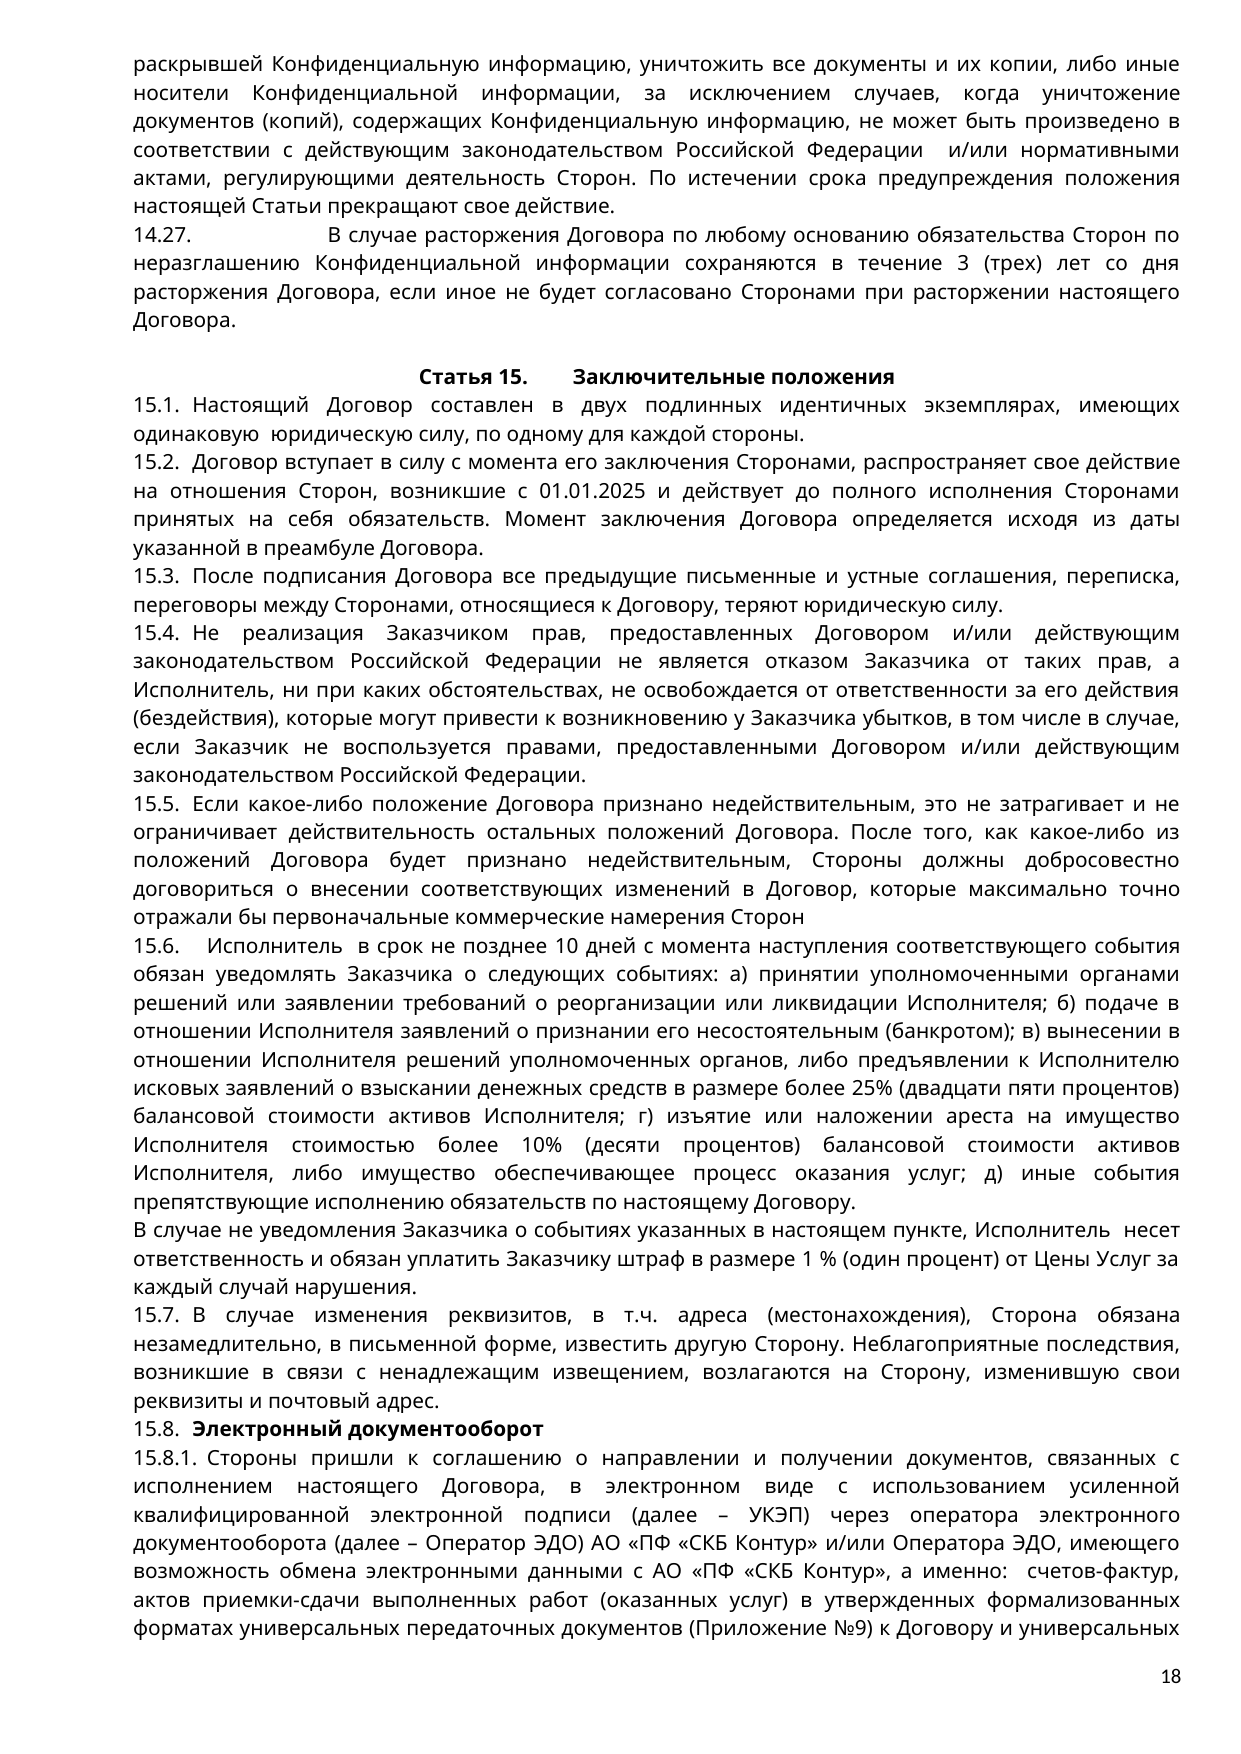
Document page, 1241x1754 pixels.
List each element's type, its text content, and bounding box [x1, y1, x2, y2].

list В случае не уведомления Заказчика о событиях указанных в настоящем пункте, Исполнитель несет ответственность и обязан уплатить Заказчику штраф в размере 1 % (один процент) от Цены Услуг за каждый случай нарушения. [133, 1215, 1181, 1301]
list Настоящий Договор составлен в двух подлинных идентичных экземплярах, имеющих одинаковую юридическую силу, по одному для каждой стороны. [133, 391, 1181, 447]
list Договор вступает в силу с момента его заключения Сторонами, распространяет свое действие на отношения Сторон, возникшие с 01.01.2025 и действует до полного исполнения Сторонами принятых на себя обязательств. Момент заключения Договора определяется исходя из даты указанной в преамбуле Договора. [133, 447, 1181, 561]
list Исполнитель в срок не позднее 10 дней с момента наступления соответствующего события обязан уведомлять Заказчика о следующих событиях: а) принятии уполномоченными органами решений или заявлении требований о реорганизации или ликвидации Исполнителя; б) подаче в отношении Исполнителя заявлений о признании его несостоятельным (банкротом); в) вынесении в отношении Исполнителя решений уполномоченных органов, либо предъявлении к Исполнителю исковых заявлений о взыскании денежных средств в размере более 25% (двадцати пяти процентов) балансовой стоимости активов Исполнителя; г) изъятие или наложении ареста на имущество Исполнителя стоимостью более 10% (десяти процентов) балансовой стоимости активов Исполнителя, либо имущество обеспечивающее процесс оказания услуг; д) иные события препятствующие исполнению обязательств по настоящему Договору. [133, 931, 1181, 1215]
list После подписания Договора все предыдущие письменные и устные соглашения, переписка, переговоры между Сторонами, относящиеся к Договору, теряют юридическую силу. [133, 561, 1181, 618]
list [133, 49, 1181, 220]
list В случае расторжения Договора по любому основанию обязательства Сторон по неразглашению Конфиденциальной информации сохраняются в течение 3 (трех) лет со дня расторжения Договора, если иное не будет согласовано Сторонами при расторжении настоящего Договора. [133, 220, 1181, 334]
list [133, 1443, 1181, 1642]
list В случае изменения реквизитов, в т.ч. адреса (местонахождения), Сторона обязана незамедлительно, в письменной форме, известить другую Сторону. Неблагоприятные последствия, возникшие в связи с ненадлежащим извещением, возлагаются на Сторону, изменившую свои реквизиты и почтовый адрес. [133, 1301, 1181, 1414]
list Если какое-либо положение Договора признано недействительным, это не затрагивает и не ограничивает действительность остальных положений Договора. После того, как какое-либо из положений Договора будет признано недействительным, Стороны должны добросовестно договориться о внесении соответствующих изменений в Договор, которые максимально точно отражали бы первоначальные коммерческие намерения Сторон [133, 789, 1181, 931]
subtitle Заключительные положения [133, 362, 1181, 391]
list Не реализация Заказчиком прав, предоставленных Договором и/или действующим законодательством Российской Федерации не является отказом Заказчика от таких прав, а Исполнитель, ни при каких обстоятельствах, не освобождается от ответственности за его действия (бездействия), которые могут привести к возникновению у Заказчика убытков, в том числе в случае, если Заказчик не воспользуется правами, предоставленными Договором и/или действующим законодательством Российской Федерации. [133, 618, 1181, 789]
list Электронный документооборот [133, 1414, 1181, 1443]
